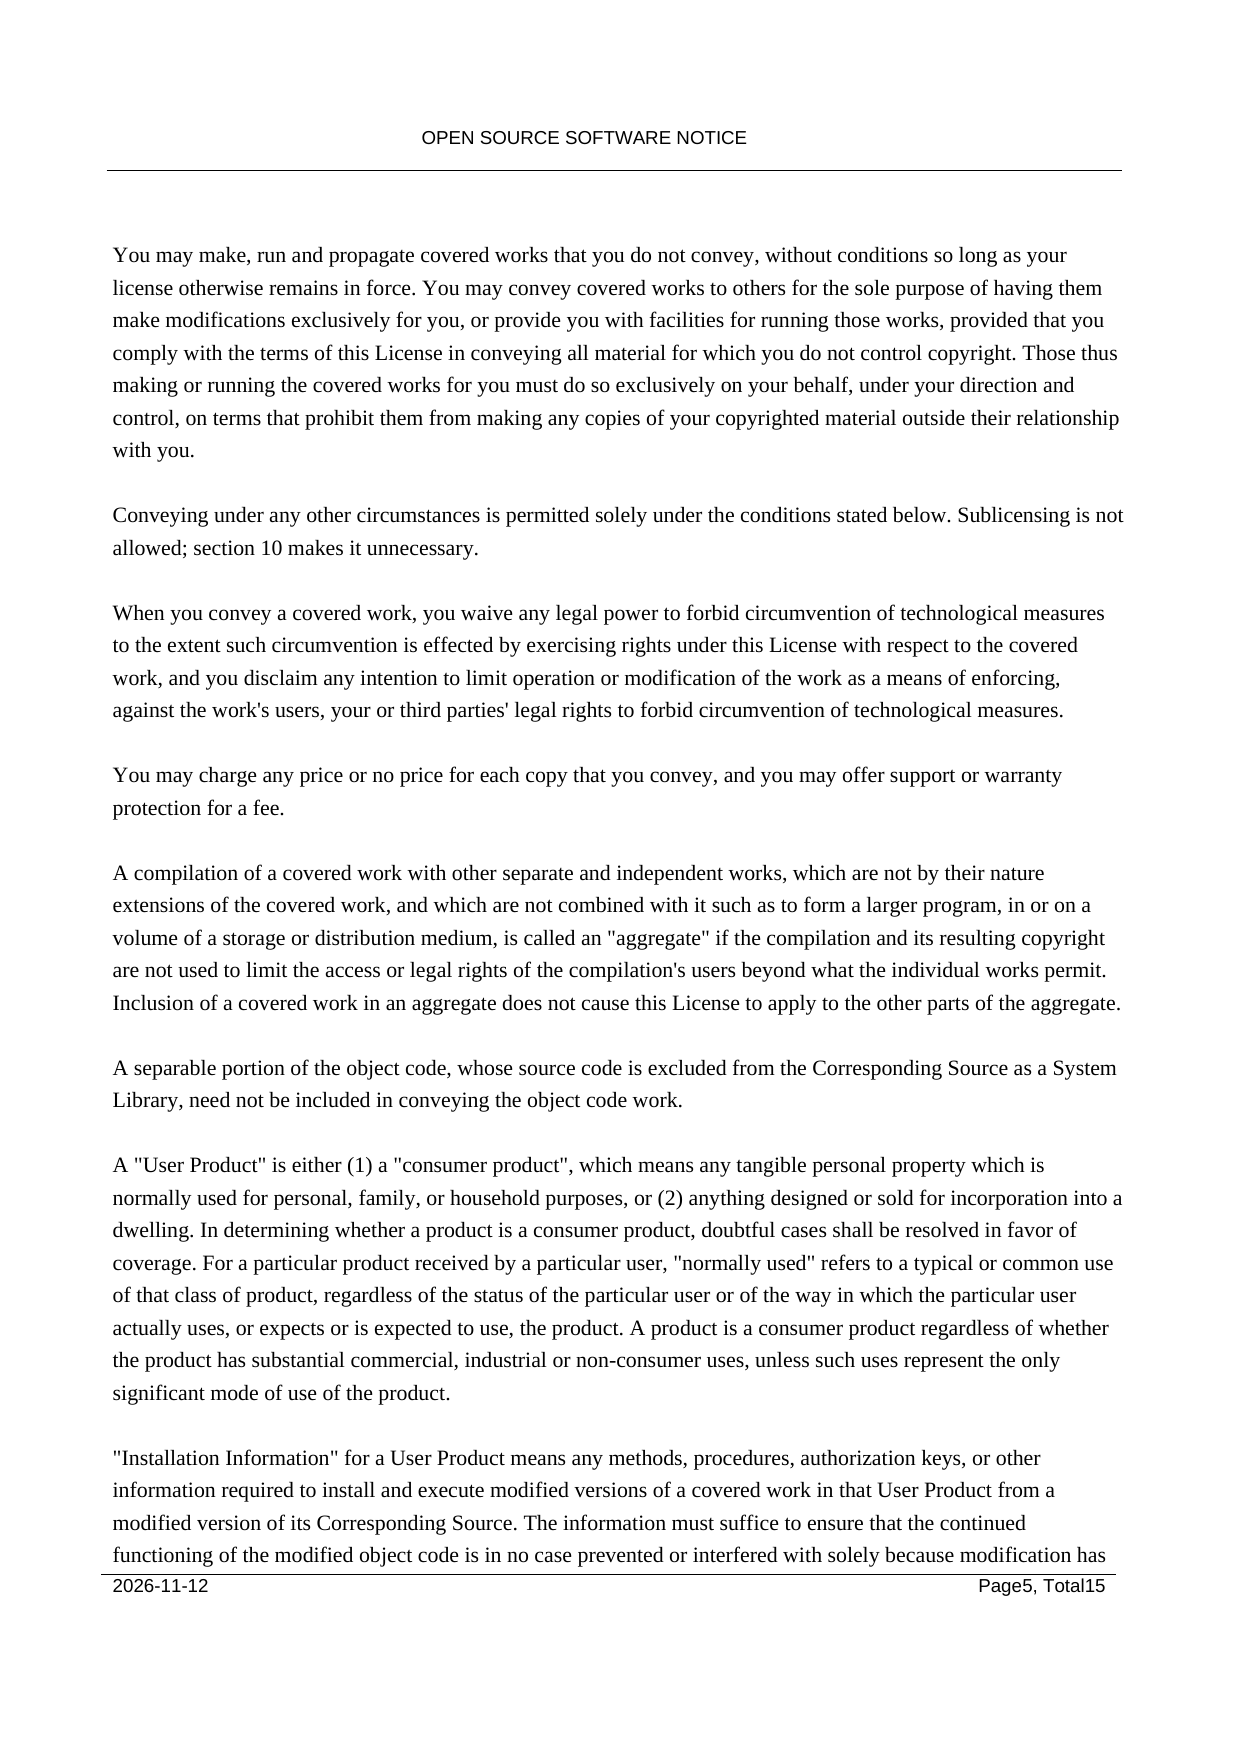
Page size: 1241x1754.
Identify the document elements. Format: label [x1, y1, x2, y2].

text [112, 206, 1128, 1571]
